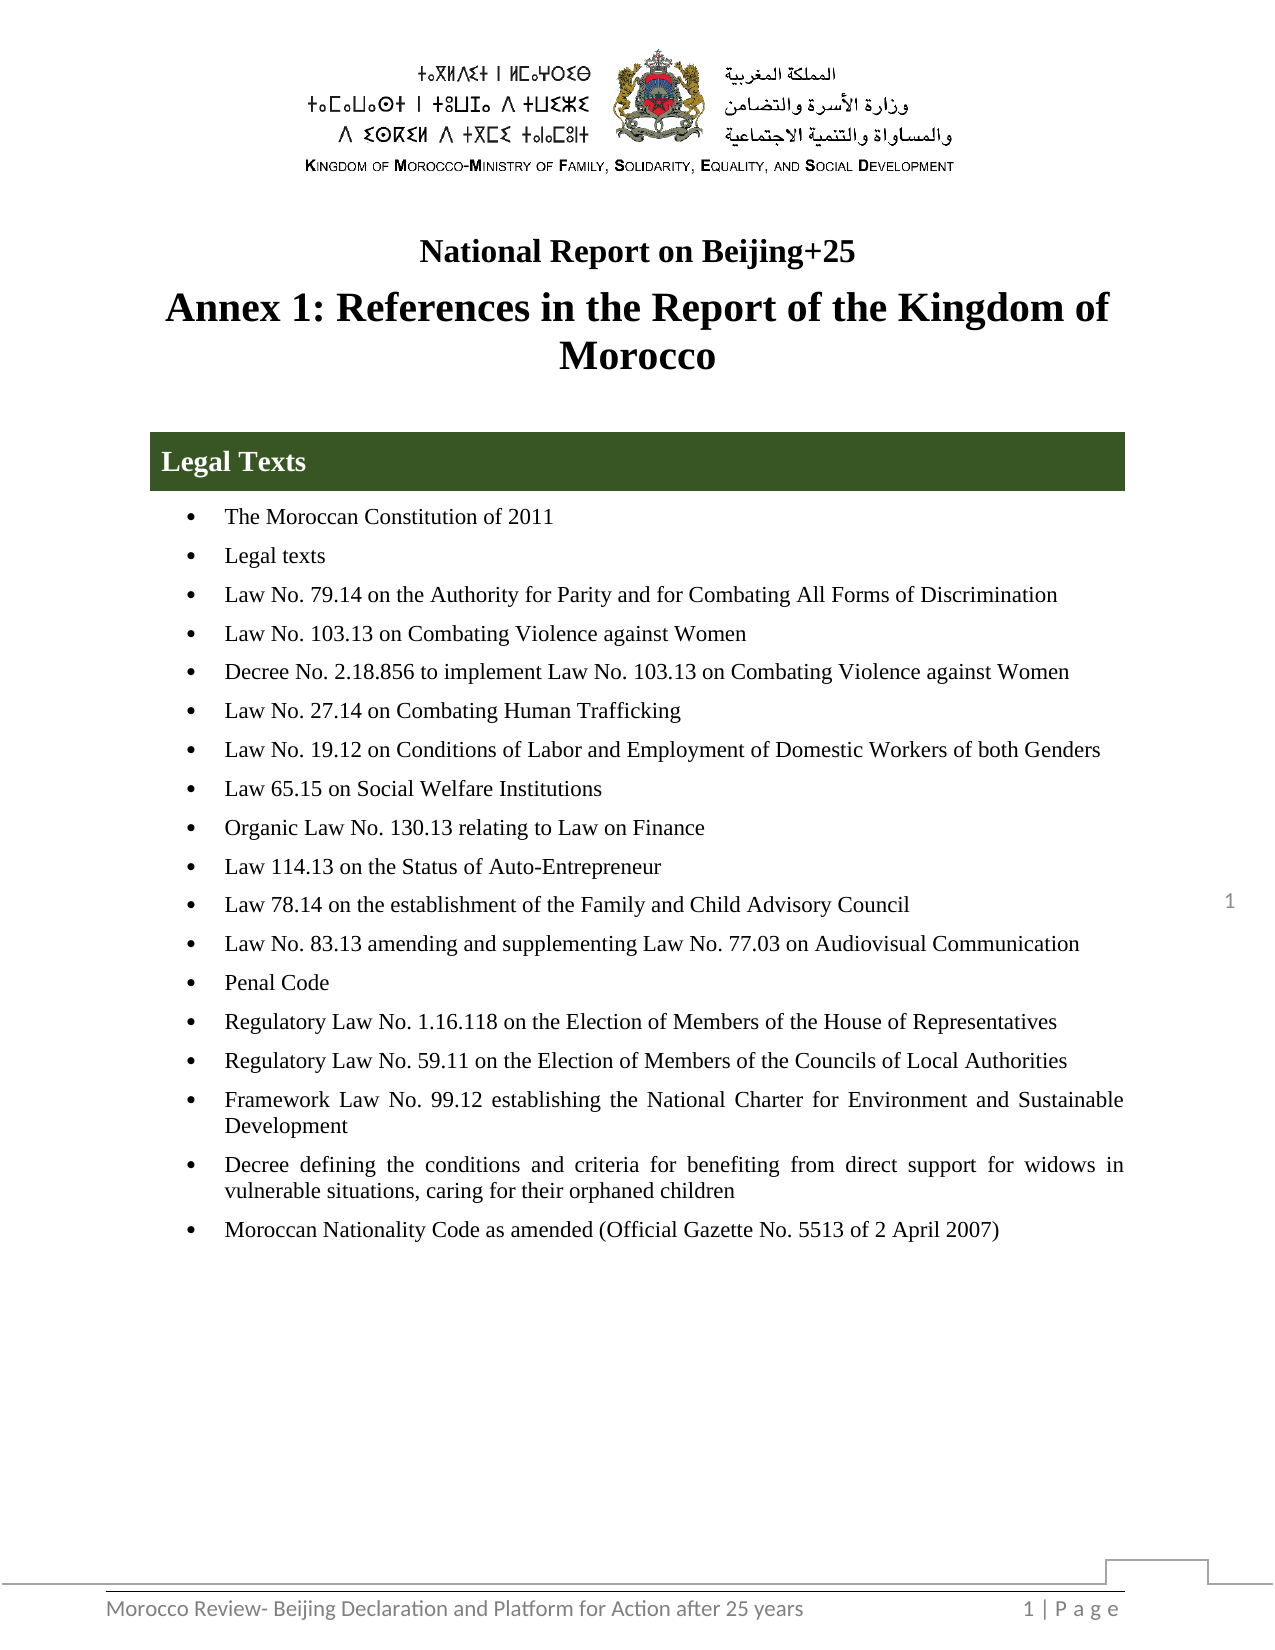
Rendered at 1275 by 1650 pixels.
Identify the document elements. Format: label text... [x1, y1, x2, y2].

list Framework Law No. 99.12 establishing the National Charter for Environment and Sustainable Development [187, 1086, 1125, 1138]
list Law 78.14 on the establishment of the Family and Child Advisory Council [187, 892, 1125, 918]
list Regulatory Law No. 59.11 on the Election of Members of the Councils of Local Authorities [187, 1047, 1125, 1073]
list Law 114.13 on the Status of Auto-Entrepreneur [187, 853, 1125, 879]
list Organic Law No. 130.13 relating to Law on Finance [187, 814, 1125, 840]
list Penal Code [187, 969, 1125, 996]
list Regulatory Law No. 1.16.118 on the Election of Members of the House of Representatives [187, 1008, 1125, 1034]
list Law No. 79.14 on the Authority for Parity and for Combating All Forms of Discrimination [187, 581, 1125, 607]
list Legal texts [187, 542, 1125, 568]
list Law No. 19.12 on Conditions of Labor and Employment of Domestic Workers of both Genders [187, 736, 1125, 762]
list Decree No. 2.18.856 to implement Law No. 103.13 on Combating Violence against Women [187, 658, 1125, 685]
list Law No. 27.14 on Combating Human Trafficking [187, 697, 1125, 724]
table_header Legal Texts [150, 432, 1125, 491]
list Law 65.15 on Social Welfare Institutions [187, 775, 1125, 801]
text Annex 1: References in the Report of the Kingdom of Morocco [150, 282, 1125, 378]
text National Report on Beijing+25 [150, 232, 1125, 270]
picture [300, 44, 958, 181]
list The Moroccan Constitution of 2011 [187, 503, 1125, 529]
list Law No. 103.13 on Combating Violence against Women [187, 619, 1125, 646]
list Decree defining the conditions and criteria for benefiting from direct support for widows in vulnerable situations, caring for their orphaned children [187, 1151, 1125, 1204]
list Moroccan Nationality Code as amended (Official Gazette No. 5513 of 2 April 2007) [187, 1216, 1125, 1243]
list Law No. 83.13 amending and supplementing Law No. 77.03 on Audiovisual Communication [187, 930, 1125, 957]
